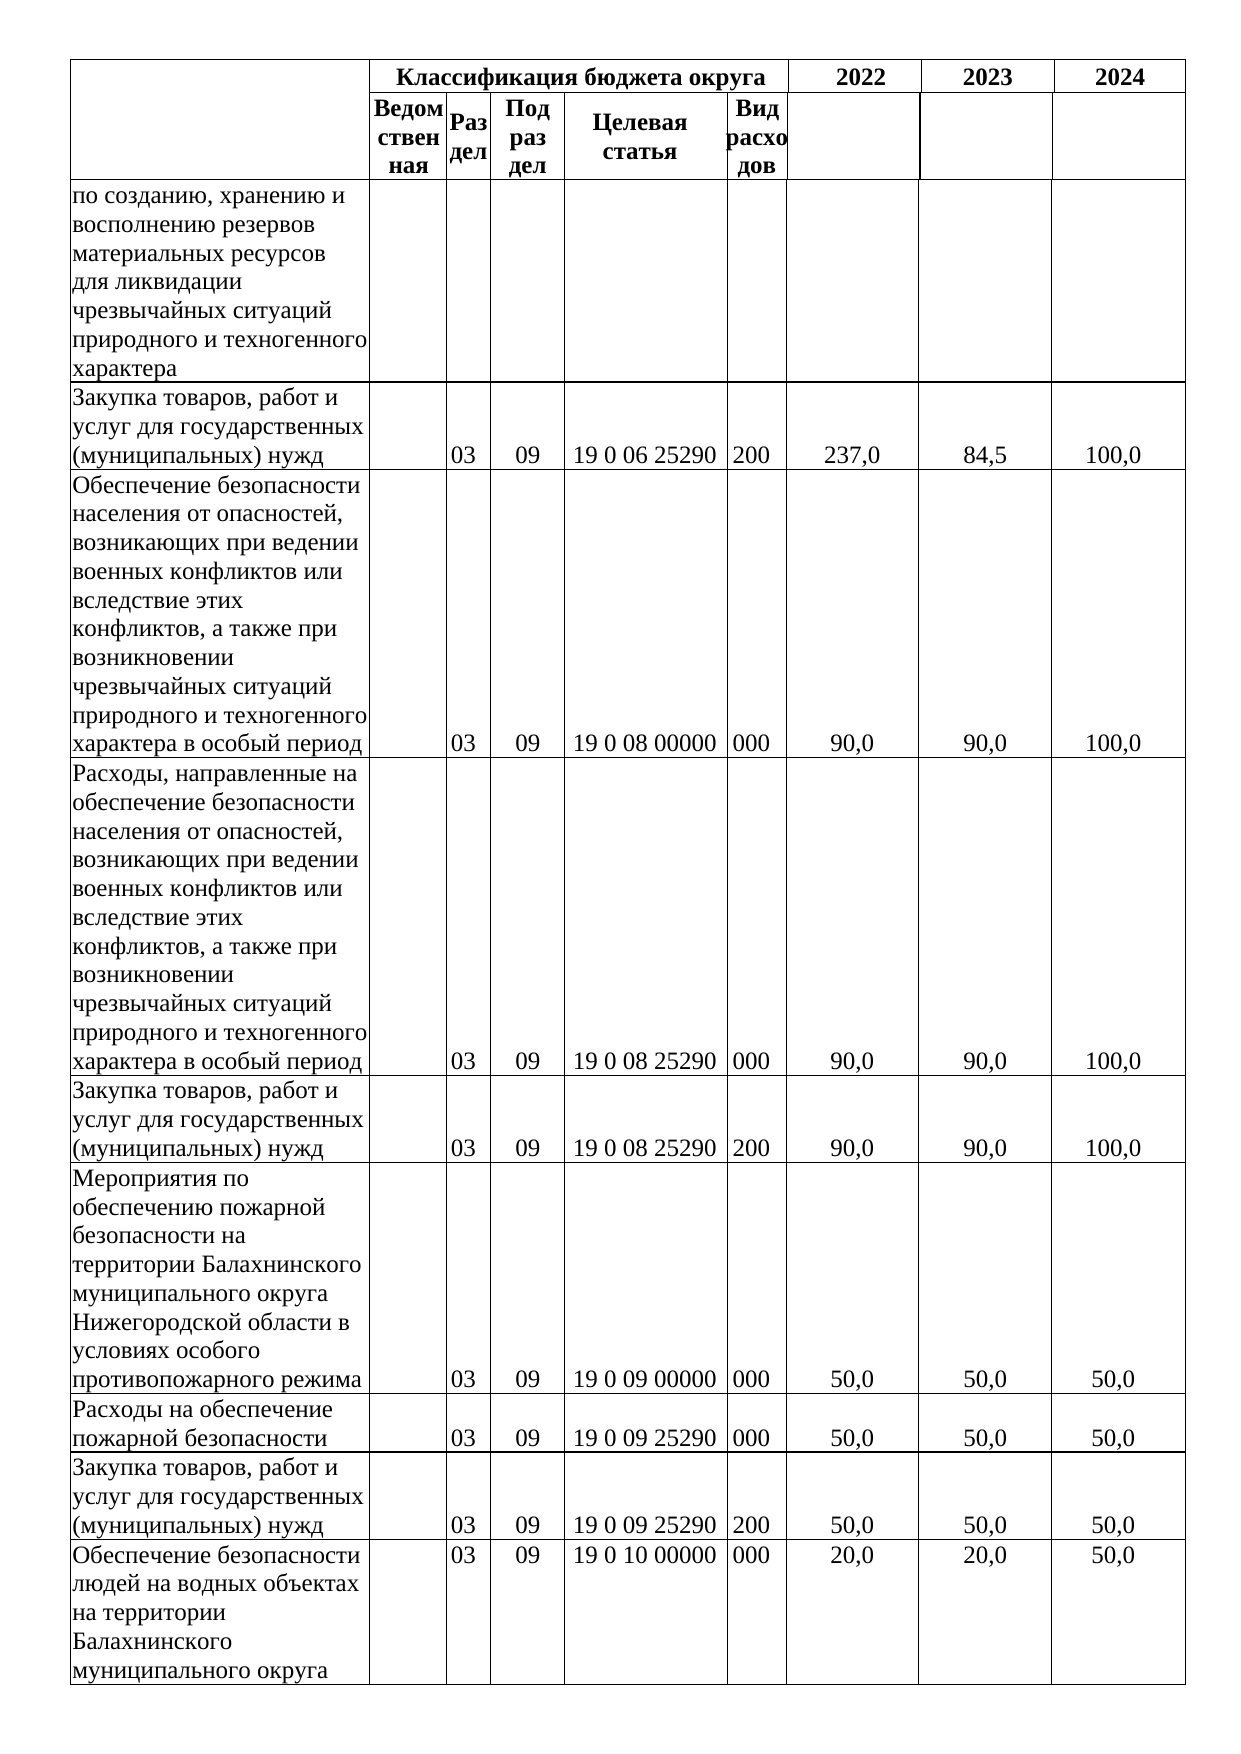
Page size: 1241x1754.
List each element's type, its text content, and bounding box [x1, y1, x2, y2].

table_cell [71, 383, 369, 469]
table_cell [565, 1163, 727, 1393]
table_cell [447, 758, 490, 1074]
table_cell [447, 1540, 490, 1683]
table_cell [788, 93, 919, 179]
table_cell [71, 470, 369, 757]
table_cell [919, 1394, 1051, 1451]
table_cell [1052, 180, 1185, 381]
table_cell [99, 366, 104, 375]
table_header 2023 [922, 60, 1054, 92]
table_cell Целевая статья [565, 93, 727, 179]
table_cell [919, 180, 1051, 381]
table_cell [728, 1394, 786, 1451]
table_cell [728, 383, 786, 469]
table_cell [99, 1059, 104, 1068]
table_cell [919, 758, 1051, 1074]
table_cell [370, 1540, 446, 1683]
table_header [71, 60, 369, 179]
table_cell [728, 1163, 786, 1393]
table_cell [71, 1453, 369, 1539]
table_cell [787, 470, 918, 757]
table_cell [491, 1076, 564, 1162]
table_header 2022 [789, 60, 921, 92]
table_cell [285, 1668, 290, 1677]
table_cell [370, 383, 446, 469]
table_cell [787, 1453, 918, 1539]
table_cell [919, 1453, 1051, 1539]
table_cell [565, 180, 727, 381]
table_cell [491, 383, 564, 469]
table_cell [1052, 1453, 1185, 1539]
table_cell Ведом ствен ная [370, 93, 446, 179]
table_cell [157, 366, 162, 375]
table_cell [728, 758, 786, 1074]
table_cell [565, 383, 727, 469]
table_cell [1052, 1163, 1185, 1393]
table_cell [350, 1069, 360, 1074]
table_header 2024 [1055, 60, 1185, 92]
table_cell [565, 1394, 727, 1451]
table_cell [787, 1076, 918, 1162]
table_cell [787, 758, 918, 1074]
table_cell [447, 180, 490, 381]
table_cell Вид расхо дов [728, 93, 787, 179]
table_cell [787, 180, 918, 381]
table_cell Под раз дел [491, 93, 564, 179]
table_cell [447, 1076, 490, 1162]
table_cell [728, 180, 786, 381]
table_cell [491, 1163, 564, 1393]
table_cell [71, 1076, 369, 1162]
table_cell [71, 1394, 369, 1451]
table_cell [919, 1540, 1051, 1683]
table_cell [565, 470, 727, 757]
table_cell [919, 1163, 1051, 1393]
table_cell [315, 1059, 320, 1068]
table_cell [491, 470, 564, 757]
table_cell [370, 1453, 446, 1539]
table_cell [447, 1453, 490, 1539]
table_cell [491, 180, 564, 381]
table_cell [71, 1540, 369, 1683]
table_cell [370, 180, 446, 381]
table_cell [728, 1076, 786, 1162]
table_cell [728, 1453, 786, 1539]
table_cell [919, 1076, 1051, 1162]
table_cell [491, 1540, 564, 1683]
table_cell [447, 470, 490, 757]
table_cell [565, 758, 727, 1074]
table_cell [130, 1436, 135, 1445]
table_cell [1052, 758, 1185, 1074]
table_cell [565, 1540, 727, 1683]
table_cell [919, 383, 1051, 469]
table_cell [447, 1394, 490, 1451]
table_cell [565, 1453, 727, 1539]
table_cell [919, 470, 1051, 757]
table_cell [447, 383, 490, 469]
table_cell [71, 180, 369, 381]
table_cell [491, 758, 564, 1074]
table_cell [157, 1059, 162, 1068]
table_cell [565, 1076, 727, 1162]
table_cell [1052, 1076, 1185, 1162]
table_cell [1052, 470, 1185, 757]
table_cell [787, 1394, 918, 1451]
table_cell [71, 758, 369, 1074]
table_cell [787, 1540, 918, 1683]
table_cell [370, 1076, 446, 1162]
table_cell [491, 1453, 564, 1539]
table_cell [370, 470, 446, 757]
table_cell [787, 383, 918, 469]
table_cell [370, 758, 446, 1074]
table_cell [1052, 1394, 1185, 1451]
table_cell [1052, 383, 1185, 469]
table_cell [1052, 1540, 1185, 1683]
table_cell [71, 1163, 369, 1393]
table_cell [921, 93, 1052, 179]
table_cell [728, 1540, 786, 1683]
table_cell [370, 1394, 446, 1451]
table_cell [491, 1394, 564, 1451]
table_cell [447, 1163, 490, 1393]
table_header Классификация бюджета округа [370, 60, 788, 92]
table_cell [1053, 93, 1185, 179]
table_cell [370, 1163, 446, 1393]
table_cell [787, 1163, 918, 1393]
table_cell Раз дел [447, 93, 490, 179]
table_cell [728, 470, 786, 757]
